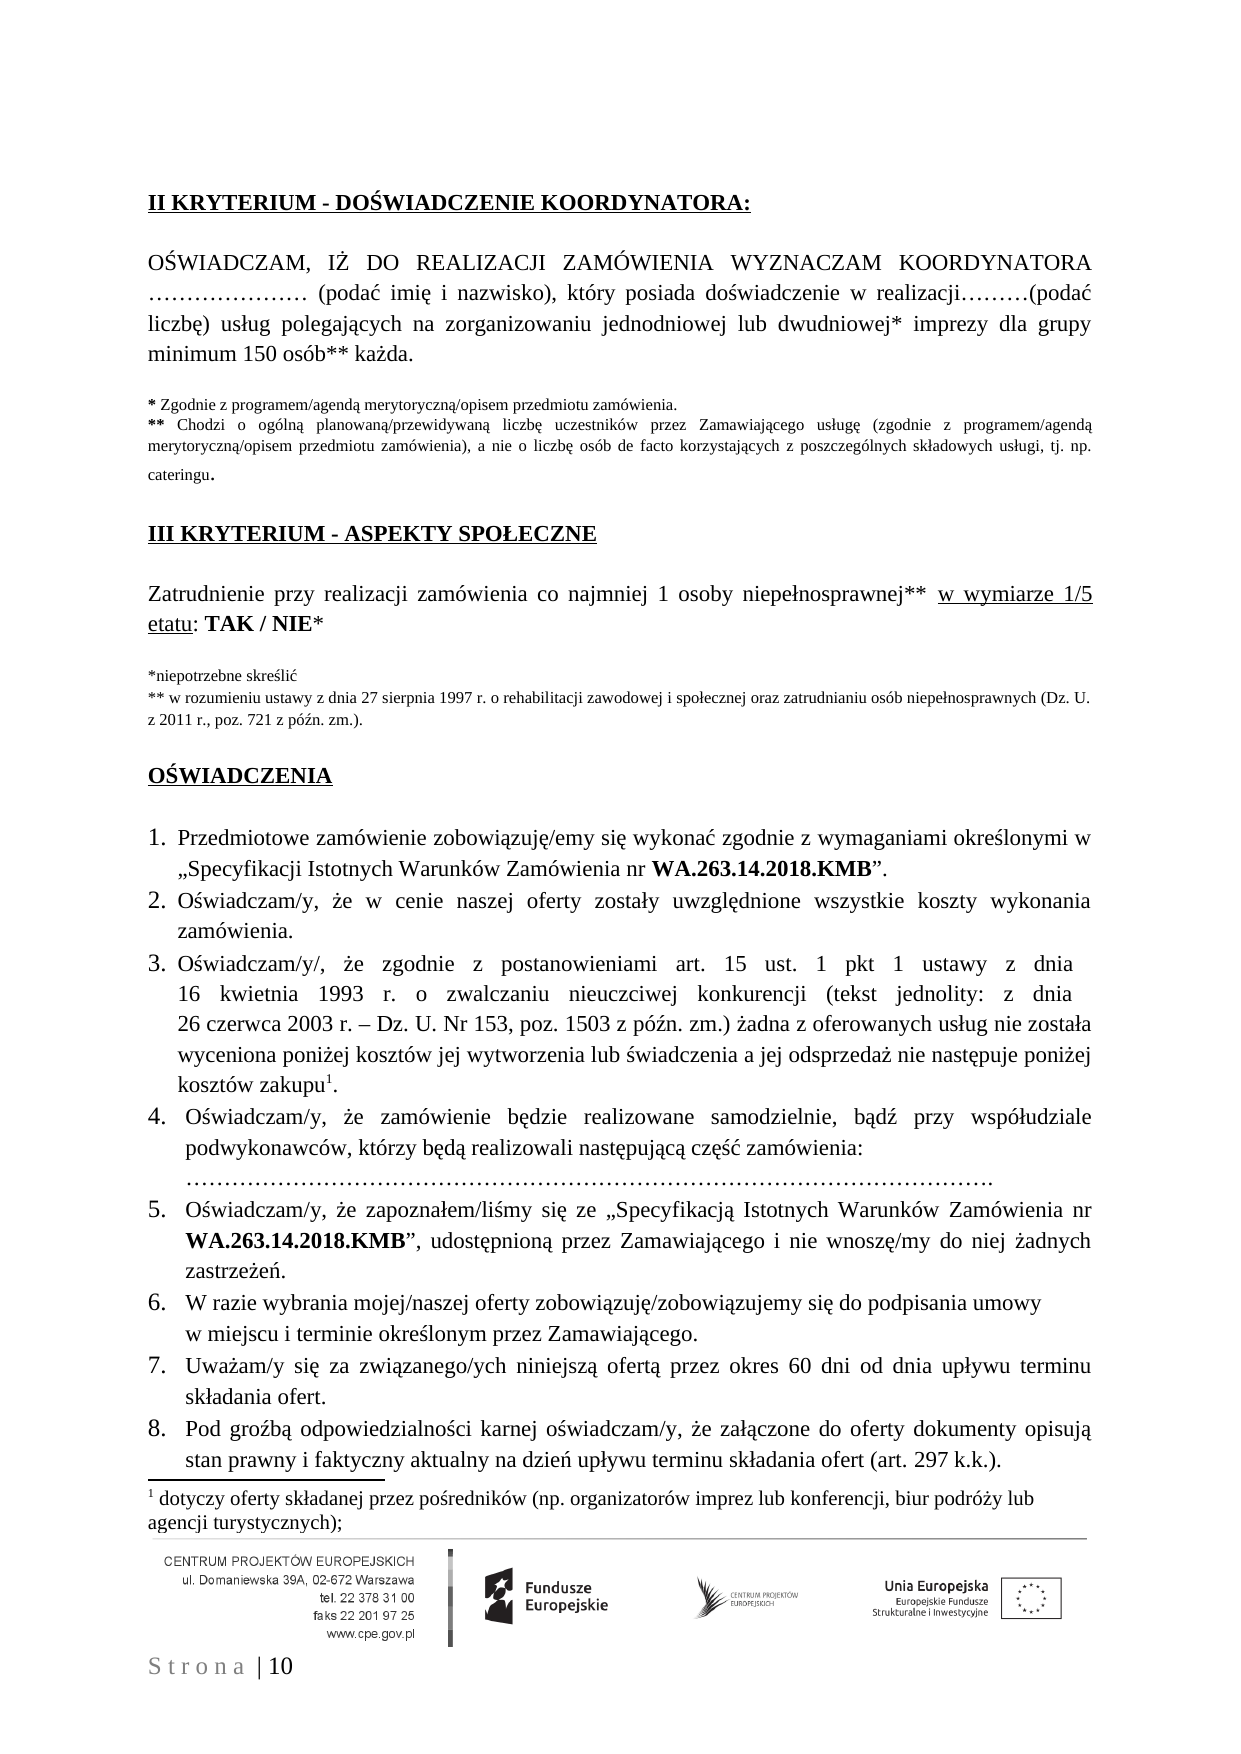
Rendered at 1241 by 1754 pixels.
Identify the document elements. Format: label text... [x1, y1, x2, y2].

text w miejscu i terminie określonym przez Zamawiającego. [185, 1320, 1093, 1347]
text Zatrudnienie przy realizacji zamówienia co najmniej 1 osoby niepełnosprawnej** w wymiarze 1/5 etatu: TAK / NIE* [148, 580, 1093, 637]
text *niepotrzebne skreślić [148, 666, 1093, 685]
list * Zgodnie z programem/agendą merytoryczną/opisem przedmiotu zamówienia. [148, 395, 1093, 414]
text ** w rozumieniu ustawy z dnia 27 sierpnia 1997 r. o rehabilitacji zawodowej i społecznej oraz zatrudnianiu osób niepełnosprawnych (Dz. U. z 2011 r., poz. 721 z późn. zm.). [148, 687, 1093, 729]
text OŚWIADCZENIA [148, 762, 1093, 788]
text ** Chodzi o ogólną planowaną/przewidywaną liczbę uczestników przez Zamawiającego usługę (zgodnie z programem/agendą merytoryczną/opisem przedmiotu zamówienia), a nie o liczbę osób de facto korzystających z poszczególnych składowych usługi, tj. np. cateringu. [148, 414, 1093, 486]
text II KRYTERIUM - DOŚWIADCZENIE KOORDYNATORA: [148, 189, 1093, 215]
text ……………………………………………………………………………………………. [185, 1164, 1093, 1190]
list Oświadczam/y/, że zgodnie z postanowieniami art. 15 ust. 1 pkt 1 ustawy z dnia 16 kwietnia 1993 r. o zwalczaniu nieuczciwej konkurencji (tekst jednolity: z dnia 26 czerwca 2003 r. – Dz. U. Nr 153, poz. 1503 z późn. zm.) żadna z oferowanych usług nie została wyceniona poniżej kosztów jej wytworzenia lub świadczenia a jej odsprzedaż nie następuje poniżej kosztów zakupu. [148, 948, 1093, 1097]
list Pod groźbą odpowiedzialności karnej oświadczam/y, że załączone do oferty dokumenty opisują stan prawny i faktyczny aktualny na dzień upływu terminu składania ofert (art. 297 k.k.). [148, 1413, 1093, 1472]
picture [147, 1533, 1092, 1652]
list Oświadczam/y, że zapoznałem/liśmy się ze „Specyfikacją Istotnych Warunków Zamówienia nr WA.263.14.2018.KMB”, udostępnioną przez Zamawiającego i nie wnoszę/my do niej żadnych zastrzeżeń. [148, 1194, 1093, 1283]
list Oświadczam/y, że w cenie naszej oferty zostały uwzględnione wszystkie koszty wykonania zamówienia. [148, 885, 1093, 944]
list Oświadczam/y, że zamówienie będzie realizowane samodzielnie, bądź przy współudziale podwykonawców, którzy będą realizowali następującą część zamówienia: [148, 1101, 1093, 1160]
list Uważam/y się za związanego/ych niniejszą ofertą przez okres 60 dni od dnia upływu terminu składania ofert. [148, 1350, 1093, 1409]
text OŚWIADCZAM, IŻ DO REALIZACJI ZAMÓWIENIA WYZNACZAM KOORDYNATORA ………………… (podać imię i nazwisko), który posiada doświadczenie w realizacji………(podać liczbę) usług polegających na zorganizowaniu jednodniowej lub dwudniowej* imprezy dla grupy minimum 150 osób** każda. [148, 249, 1093, 366]
list Przedmiotowe zamówienie zobowiązuję/emy się wykonać zgodnie z wymaganiami określonymi w „Specyfikacji Istotnych Warunków Zamówienia nr WA.263.14.2018.KMB”. [148, 822, 1093, 881]
list W razie wybrania mojej/naszej oferty zobowiązuję/zobowiązujemy się do podpisania umowy [148, 1287, 1093, 1316]
text III KRYTERIUM - ASPEKTY SPOŁECZNE [148, 520, 1093, 546]
